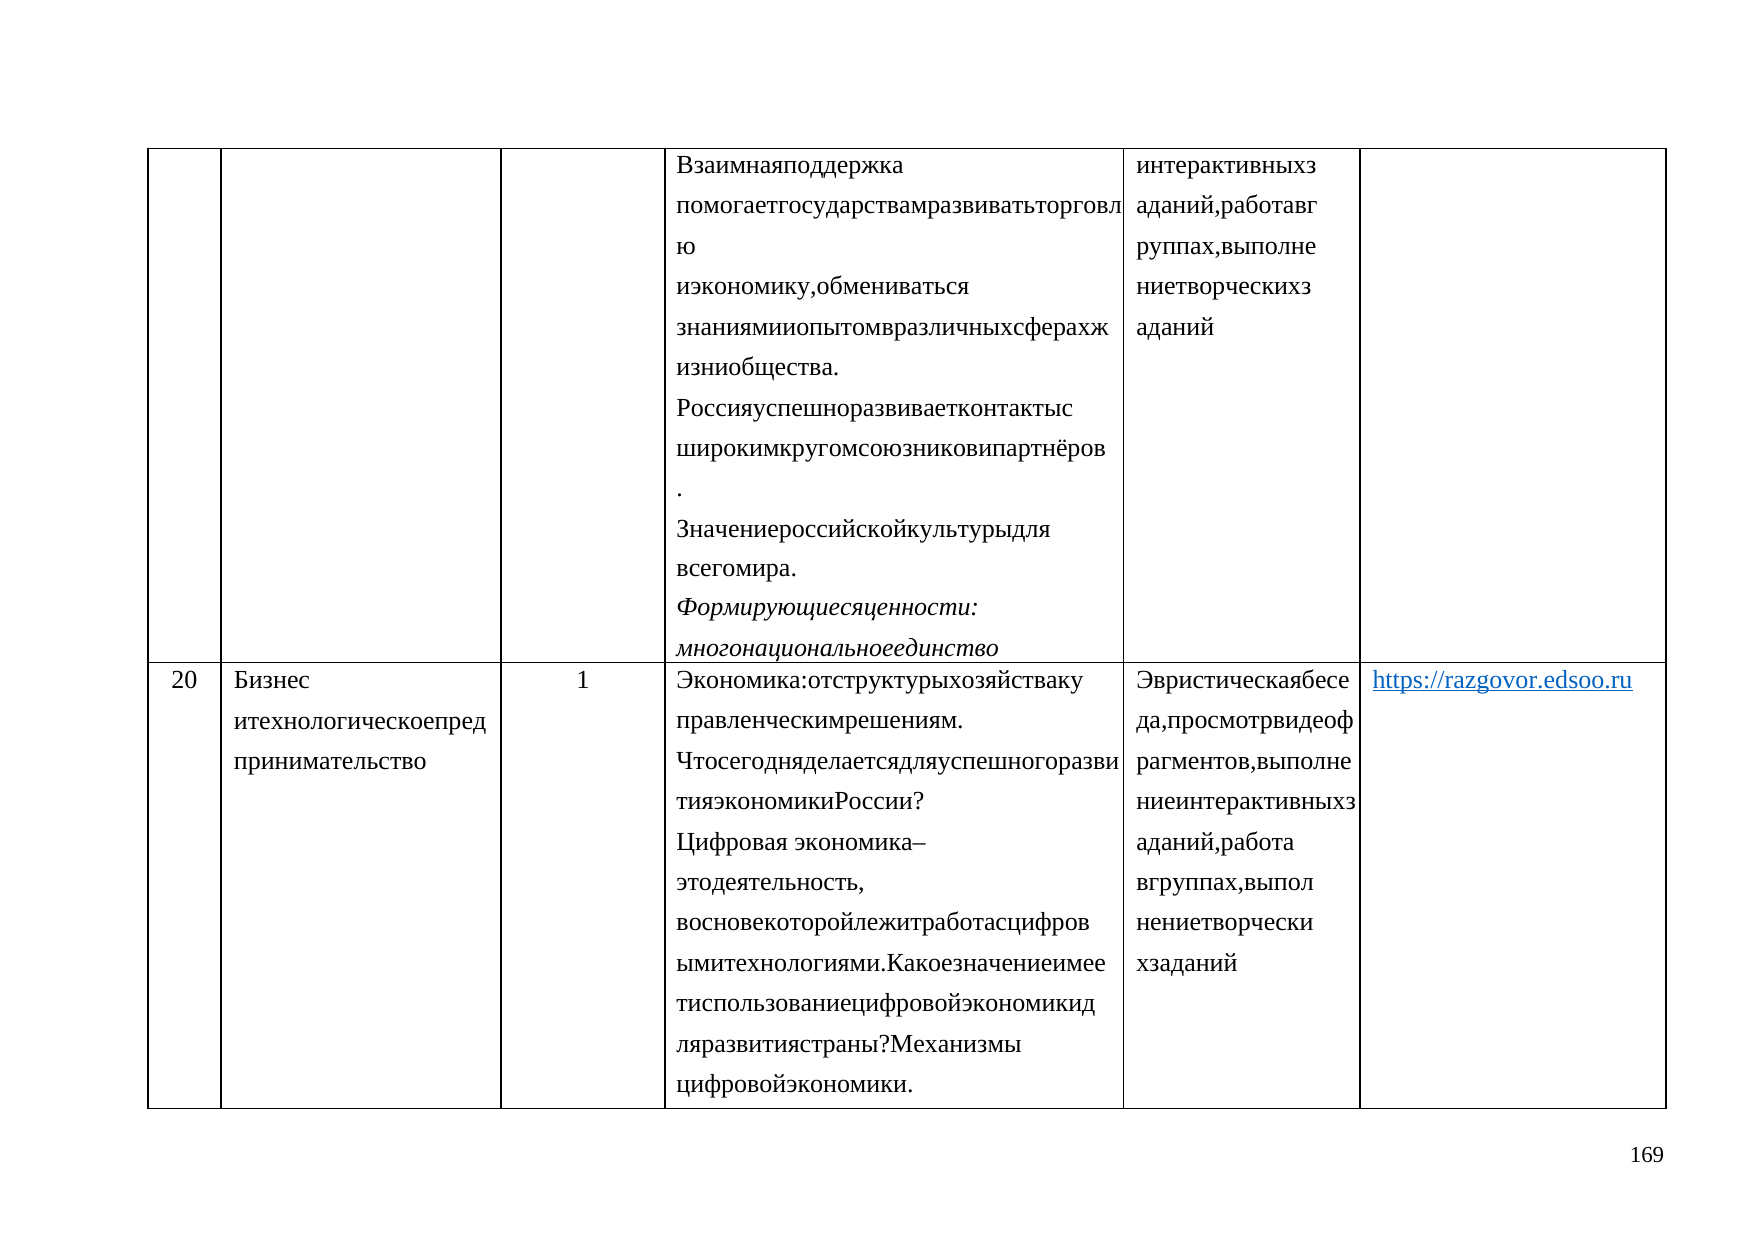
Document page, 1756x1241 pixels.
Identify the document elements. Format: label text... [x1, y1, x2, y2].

table_header [502, 149, 664, 662]
table_header интерактивныхзаданий,работавгруппах,выполнениетворческихзаданий [1124, 149, 1359, 662]
table_cell Бизнес итехнологическоепредпринимательство [222, 663, 500, 1107]
table_header [222, 149, 500, 662]
table_cell 1 [502, 663, 664, 1107]
table_cell https://razgovor.edsoo.ru [1361, 663, 1665, 1107]
table_cell 20 [149, 663, 220, 1107]
table_cell Экономика:отструктурыхозяйствакуправленческимрешениям. ЧтосегодняделаетсядляуспешногоразвитияэкономикиРоссии? Цифровая экономика– этодеятельность, восновекоторойлежитработасцифровымитехнологиями.Какоезначениеимеетиспользованиецифровойэкономикидляразвитиястраны?Механизмы цифровойэкономики. [666, 663, 1123, 1107]
table_header [1361, 149, 1665, 662]
table_header Взаимнаяподдержка помогаетгосударствамразвиватьторговлю иэкономику,обмениваться знаниямииопытомвразличныхсферахжизниобщества. Россияуспешноразвиваетконтактыс широкимкругомсоюзниковипартнёров. Значениероссийскойкультурыдлявсегомира. Формирующиесяценности: многонациональноеединство [666, 149, 1123, 662]
table_header [149, 149, 220, 662]
table_cell Эвристическаябеседа,просмотрвидеофрагментов,выполнениеинтерактивныхзаданий,работа вгруппах,выполнениетворческихзаданий [1124, 663, 1359, 1107]
